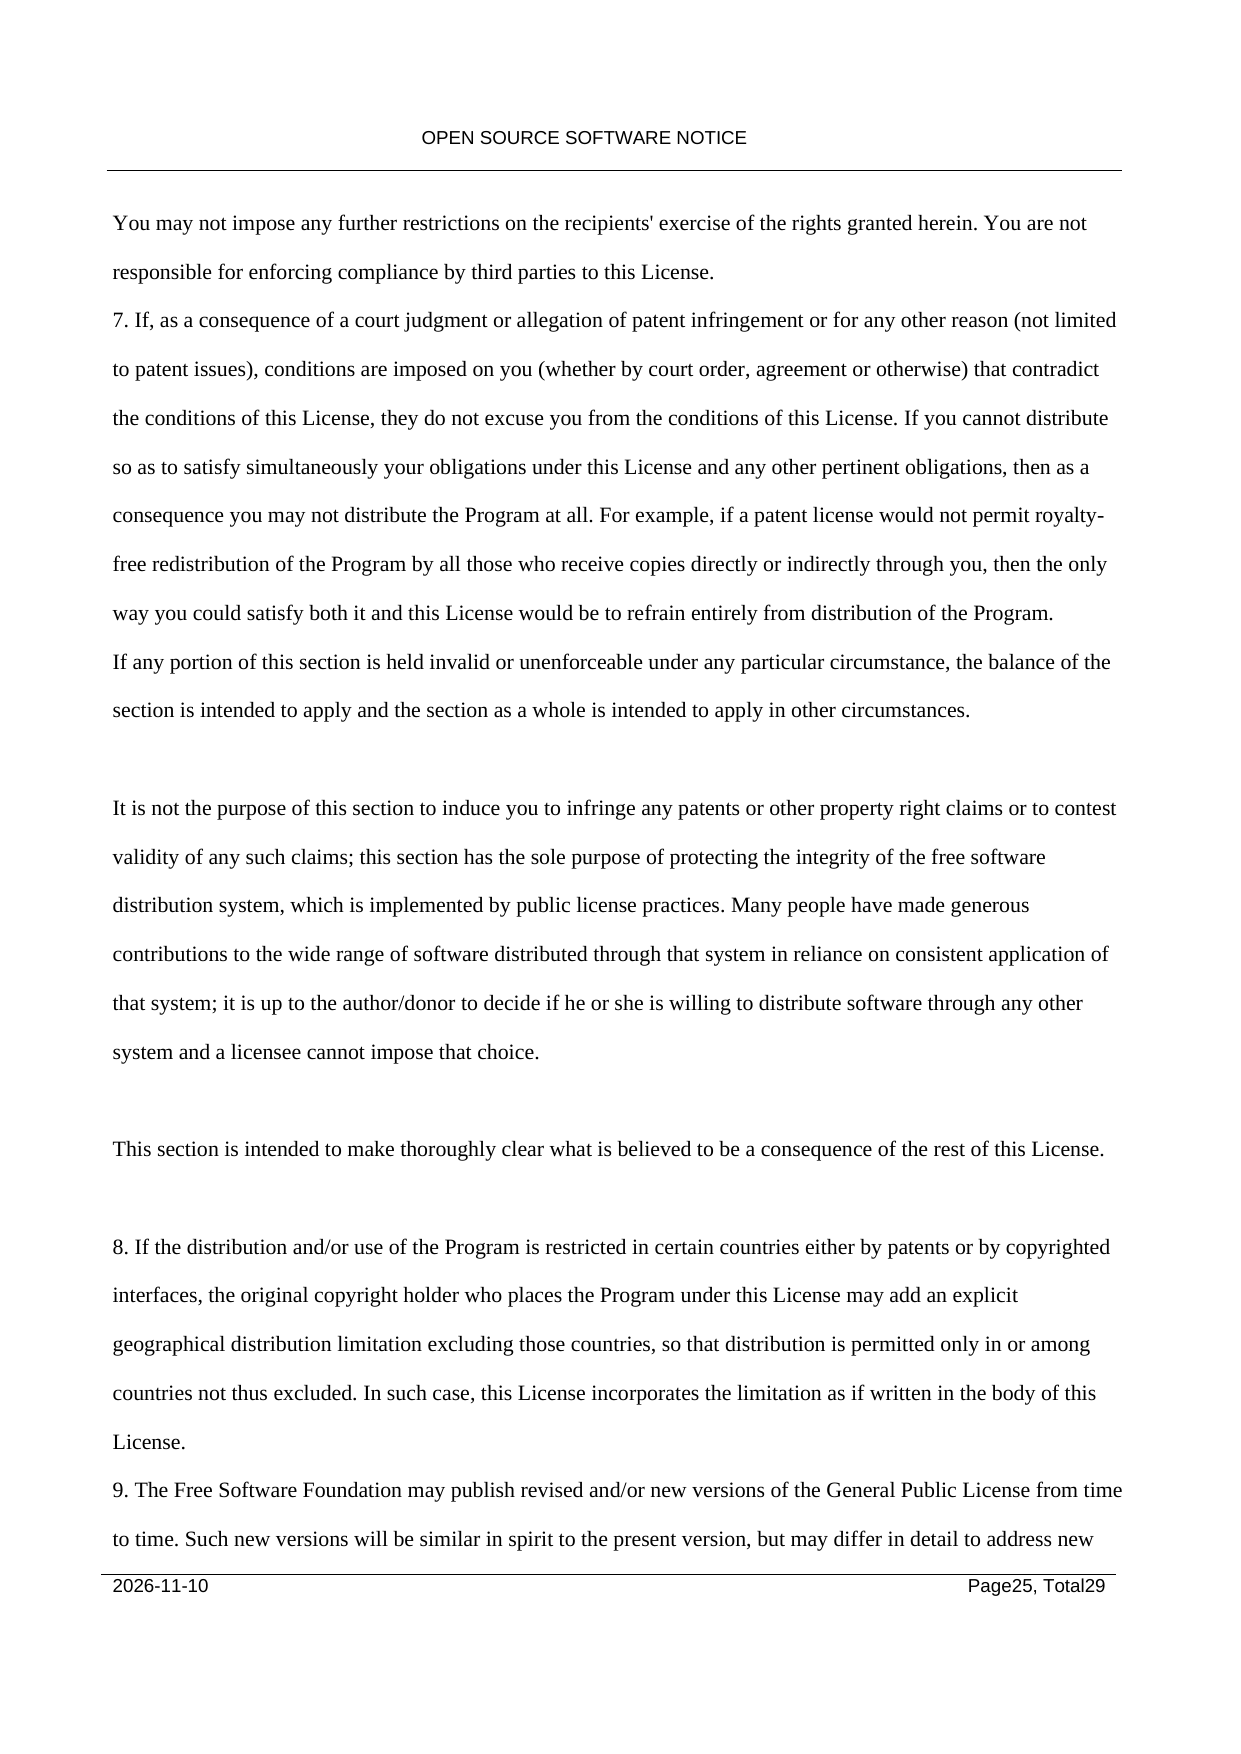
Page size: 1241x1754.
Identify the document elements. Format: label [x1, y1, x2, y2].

text [112, 206, 1128, 1555]
